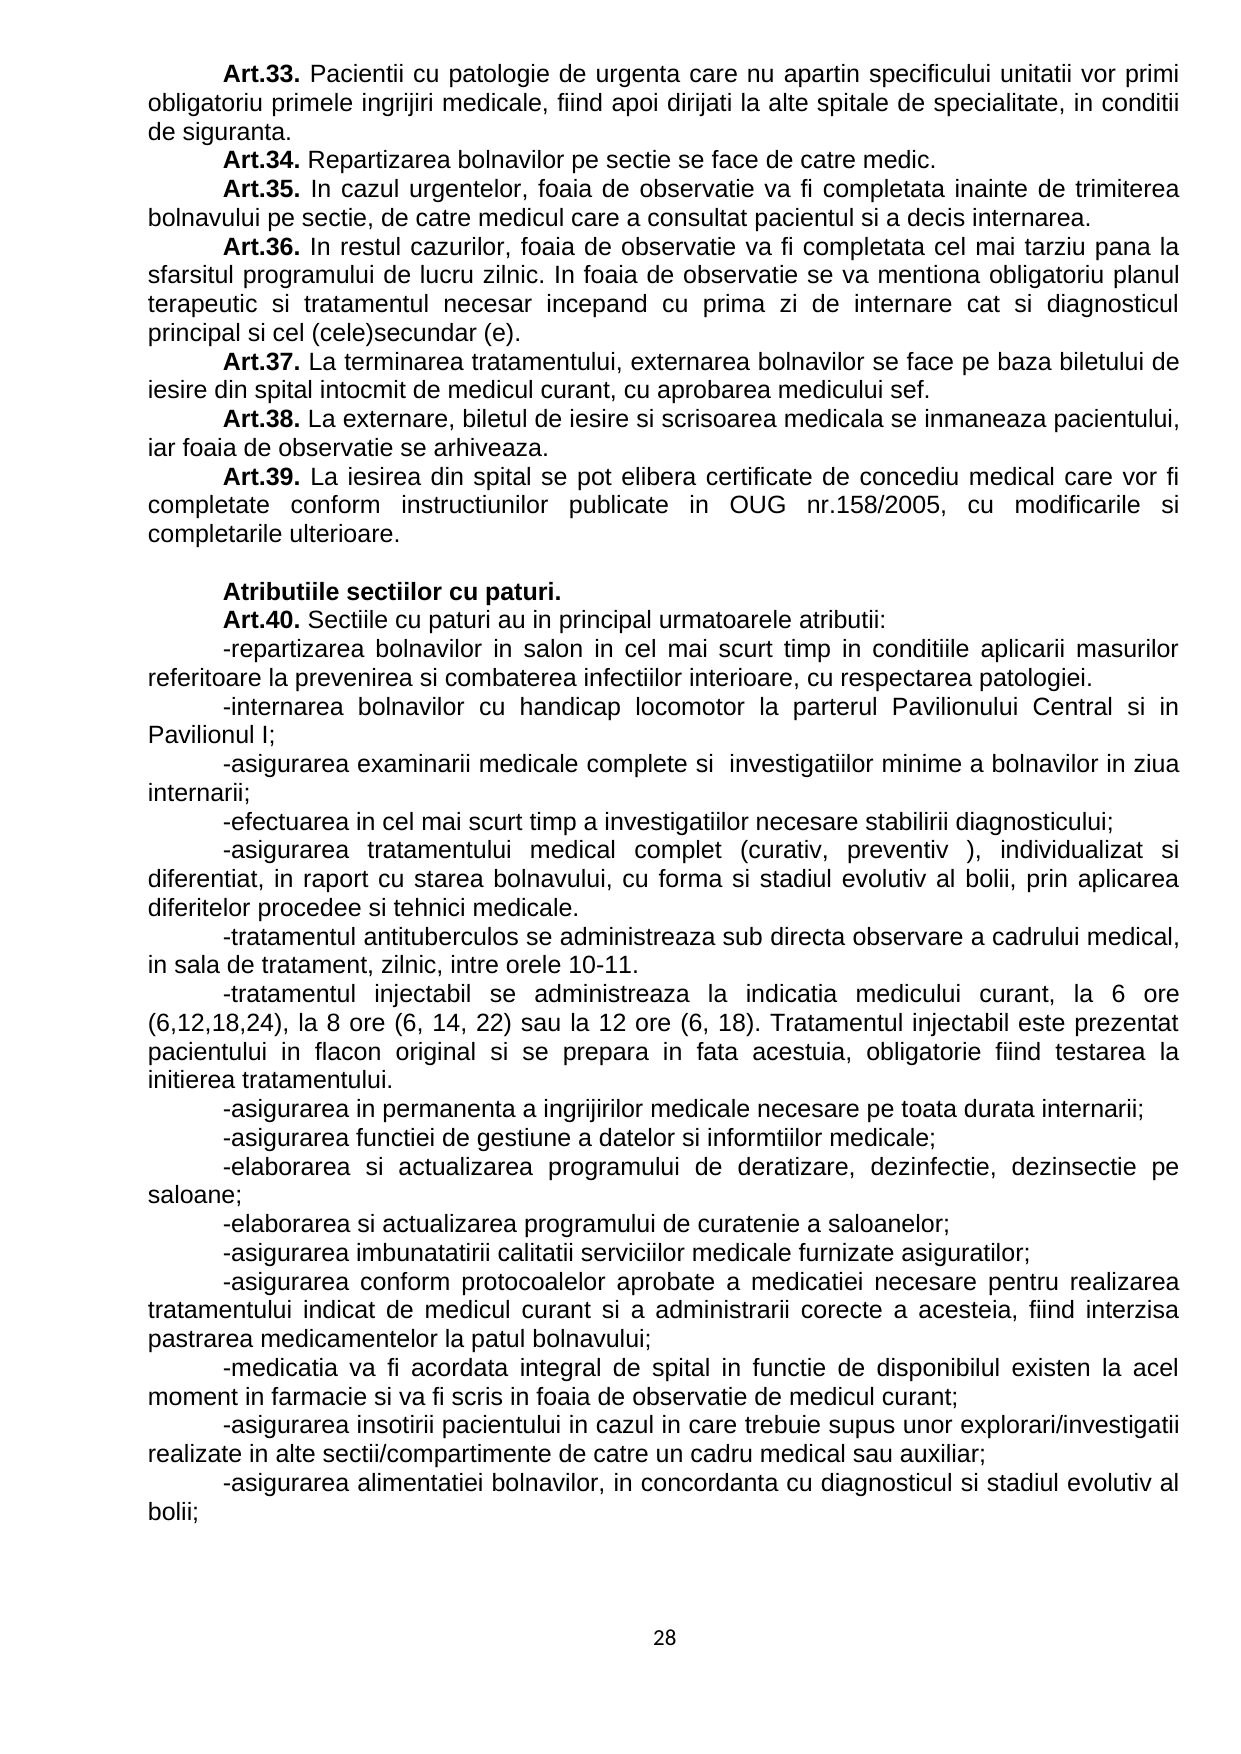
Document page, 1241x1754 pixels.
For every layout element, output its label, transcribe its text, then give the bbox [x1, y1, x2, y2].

text Art.33. Pacientii cu patologie de urgenta care nu apartin specificului unitatii vor primi obligatoriu primele ingrijiri medicale, fiind apoi dirijati la alte spitale de specialitate, in conditii de siguranta. [148, 59, 1181, 145]
text Art.40. Sectiile cu paturi au in principal urmatoarele atributii: [148, 605, 1181, 634]
text -repartizarea bolnavilor in salon in cel mai scurt timp in conditiile aplicarii masurilor referitoare la prevenirea si combaterea infectiilor interioare, cu respectarea patologiei. [148, 634, 1181, 692]
text -elaborarea si actualizarea programului de deratizare, dezinfectie, dezinsectie pe saloane; [148, 1152, 1181, 1209]
text Art.35. In cazul urgentelor, foaia de observatie va fi completata inainte de trimiterea bolnavului pe sectie, de catre medicul care a consultat pacientul si a decis internarea. [148, 174, 1181, 232]
text -elaborarea si actualizarea programului de curatenie a saloanelor; [148, 1209, 1181, 1238]
text -medicatia va fi acordata integral de spital in functie de disponibilul existen la acel moment in farmacie si va fi scris in foaia de observatie de medicul curant; [148, 1353, 1181, 1410]
text -asigurarea conform protocoalelor aprobate a medicatiei necesare pentru realizarea tratamentului indicat de medicul curant si a administrarii corecte a acesteia, fiind interzisa pastrarea medicamentelor la patul bolnavului; [148, 1267, 1181, 1353]
text -asigurarea imbunatatirii calitatii serviciilor medicale furnizate asiguratilor; [148, 1238, 1181, 1267]
text -asigurarea alimentatiei bolnavilor, in concordanta cu diagnosticul si stadiul evolutiv al bolii; [148, 1468, 1181, 1525]
text Art.38. La externare, biletul de iesire si scrisoarea medicala se inmaneaza pacientului, iar foaia de observatie se arhiveaza. [148, 404, 1181, 462]
text -asigurarea examinarii medicale complete si investigatiilor minime a bolnavilor in ziua internarii; [148, 749, 1181, 807]
text -tratamentul injectabil se administreaza la indicatia medicului curant, la 6 ore (6,12,18,24), la 8 ore (6, 14, 22) sau la 12 ore (6, 18). Tratamentul injectabil este prezentat pacientului in flacon original si se prepara in fata acestuia, obligatorie fiind testarea la initierea tratamentului. [148, 979, 1181, 1094]
text -asigurarea in permanenta a ingrijirilor medicale necesare pe toata durata internarii; [148, 1094, 1181, 1123]
text -asigurarea insotirii pacientului in cazul in care trebuie supus unor explorari/investigatii realizate in alte sectii/compartimente de catre un cadru medical sau auxiliar; [148, 1410, 1181, 1468]
text Art.34. Repartizarea bolnavilor pe sectie se face de catre medic. [148, 145, 1181, 174]
text Art.39. La iesirea din spital se pot elibera certificate de concediu medical care vor fi completate conform instructiunilor publicate in OUG nr.158/2005, cu modificarile si completarile ulterioare. [148, 462, 1181, 548]
text Atributiile sectiilor cu paturi. [148, 577, 1181, 605]
text -internarea bolnavilor cu handicap locomotor la parterul Pavilionului Central si in Pavilionul I; [148, 692, 1181, 749]
text -asigurarea functiei de gestiune a datelor si informtiilor medicale; [148, 1123, 1181, 1152]
text Art.36. In restul cazurilor, foaia de observatie va fi completata cel mai tarziu pana la sfarsitul programului de lucru zilnic. In foaia de observatie se va mentiona obligatoriu planul terapeutic si tratamentul necesar incepand cu prima zi de internare cat si diagnosticul principal si cel (cele)secundar (e). [148, 232, 1181, 347]
text Art.37. La terminarea tratamentului, externarea bolnavilor se face pe baza biletului de iesire din spital intocmit de medicul curant, cu aprobarea medicului sef. [148, 347, 1181, 404]
text -asigurarea tratamentului medical complet (curativ, preventiv ), individualizat si diferentiat, in raport cu starea bolnavului, cu forma si stadiul evolutiv al bolii, prin aplicarea diferitelor procedee si tehnici medicale. [148, 835, 1181, 922]
text -tratamentul antituberculos se administreaza sub directa observare a cadrului medical, in sala de tratament, zilnic, intre orele 10-11. [148, 922, 1181, 979]
text -efectuarea in cel mai scurt timp a investigatiilor necesare stabilirii diagnosticului; [148, 807, 1181, 835]
